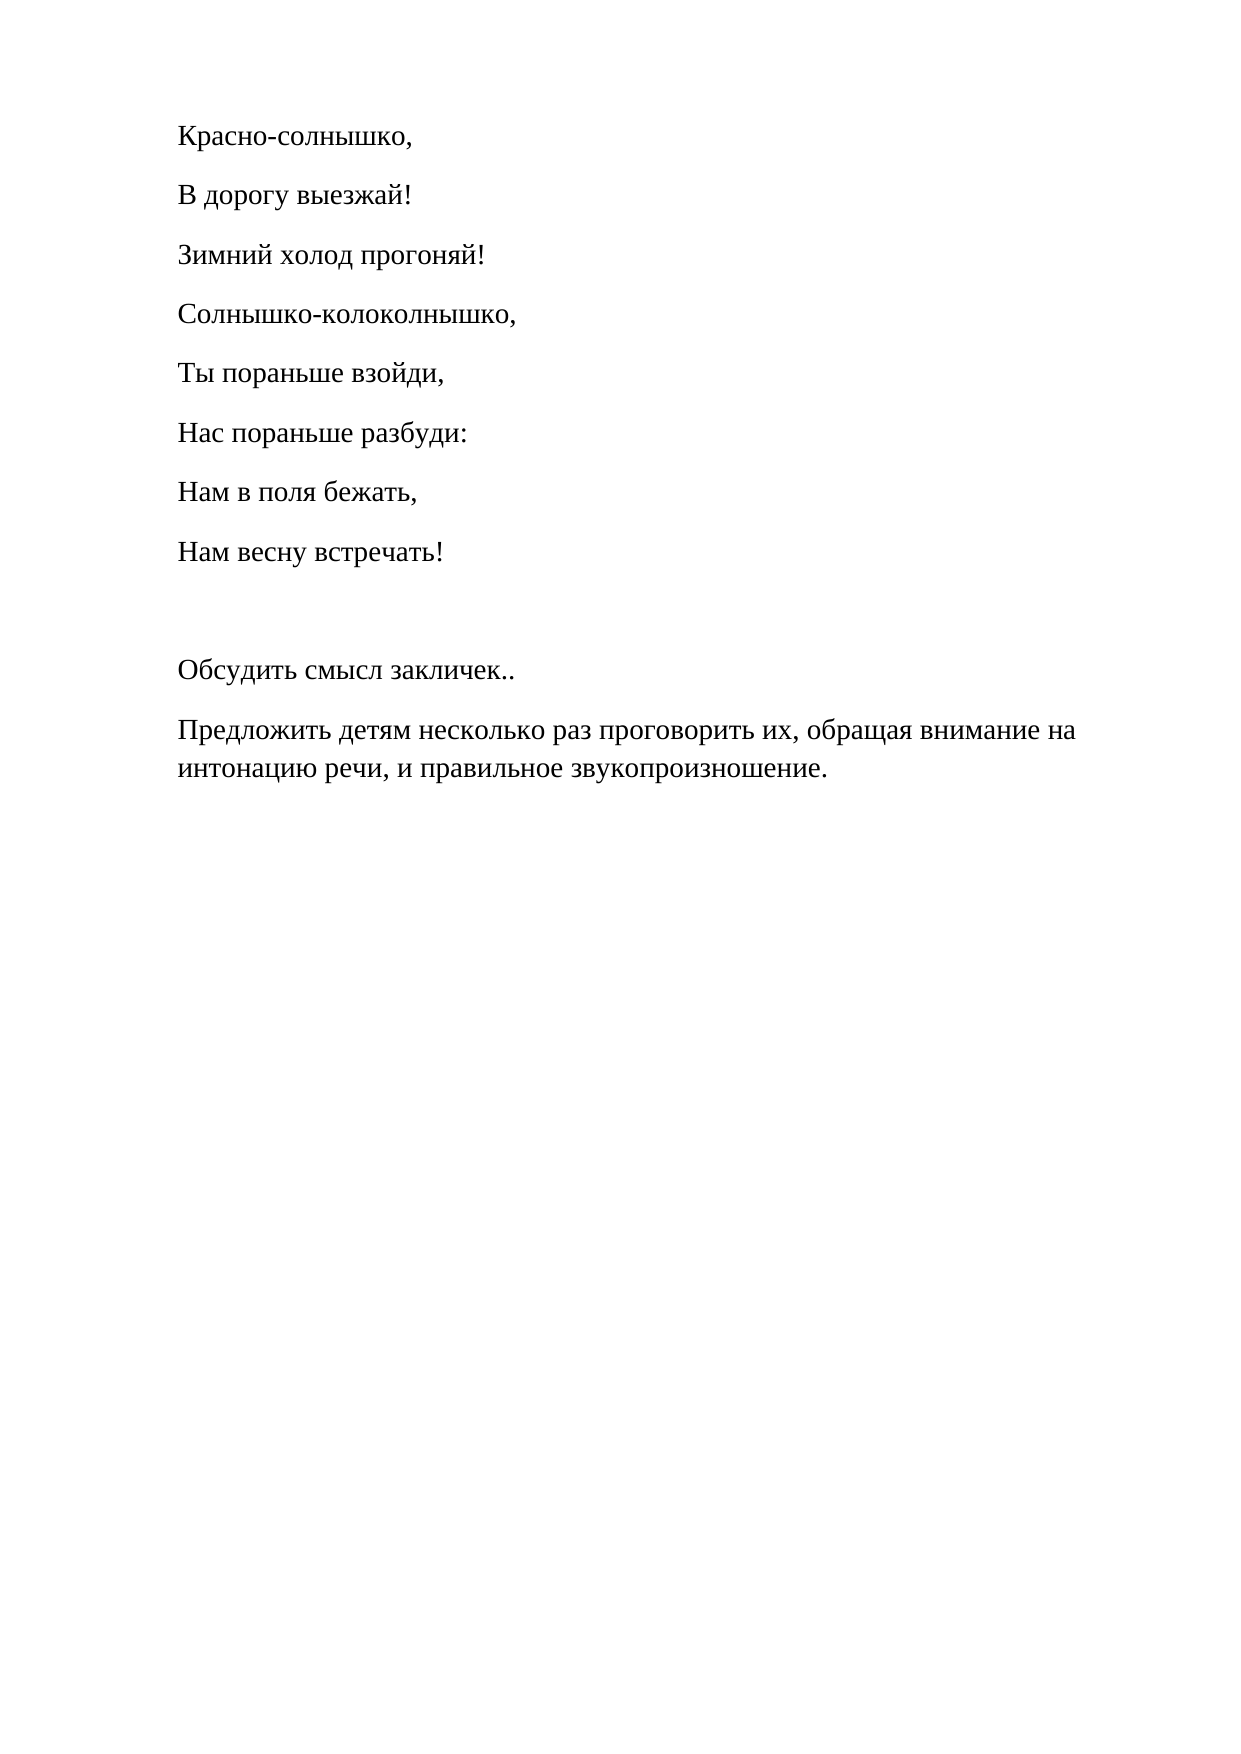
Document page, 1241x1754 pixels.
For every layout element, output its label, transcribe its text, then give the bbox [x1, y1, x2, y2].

text Нас пораньше разбуди: [177, 415, 1152, 448]
text Нам в поля бежать, [177, 474, 1152, 508]
text Красно-солнышко, [177, 118, 1152, 152]
text Обсудить смысл закличек.. [177, 652, 1152, 686]
text Солнышко-колоколнышко, [177, 296, 1152, 330]
text Ты пораньше взойди, [177, 356, 1152, 389]
text Нам весну встречать! [177, 534, 1152, 567]
text Предложить детям несколько раз проговорить их, обращая внимание на интонацию речи, и правильное звукопроизношение. [177, 712, 1152, 784]
text Зимний холод прогоняй! [177, 237, 1152, 270]
text В дорогу выезжай! [177, 177, 1152, 211]
